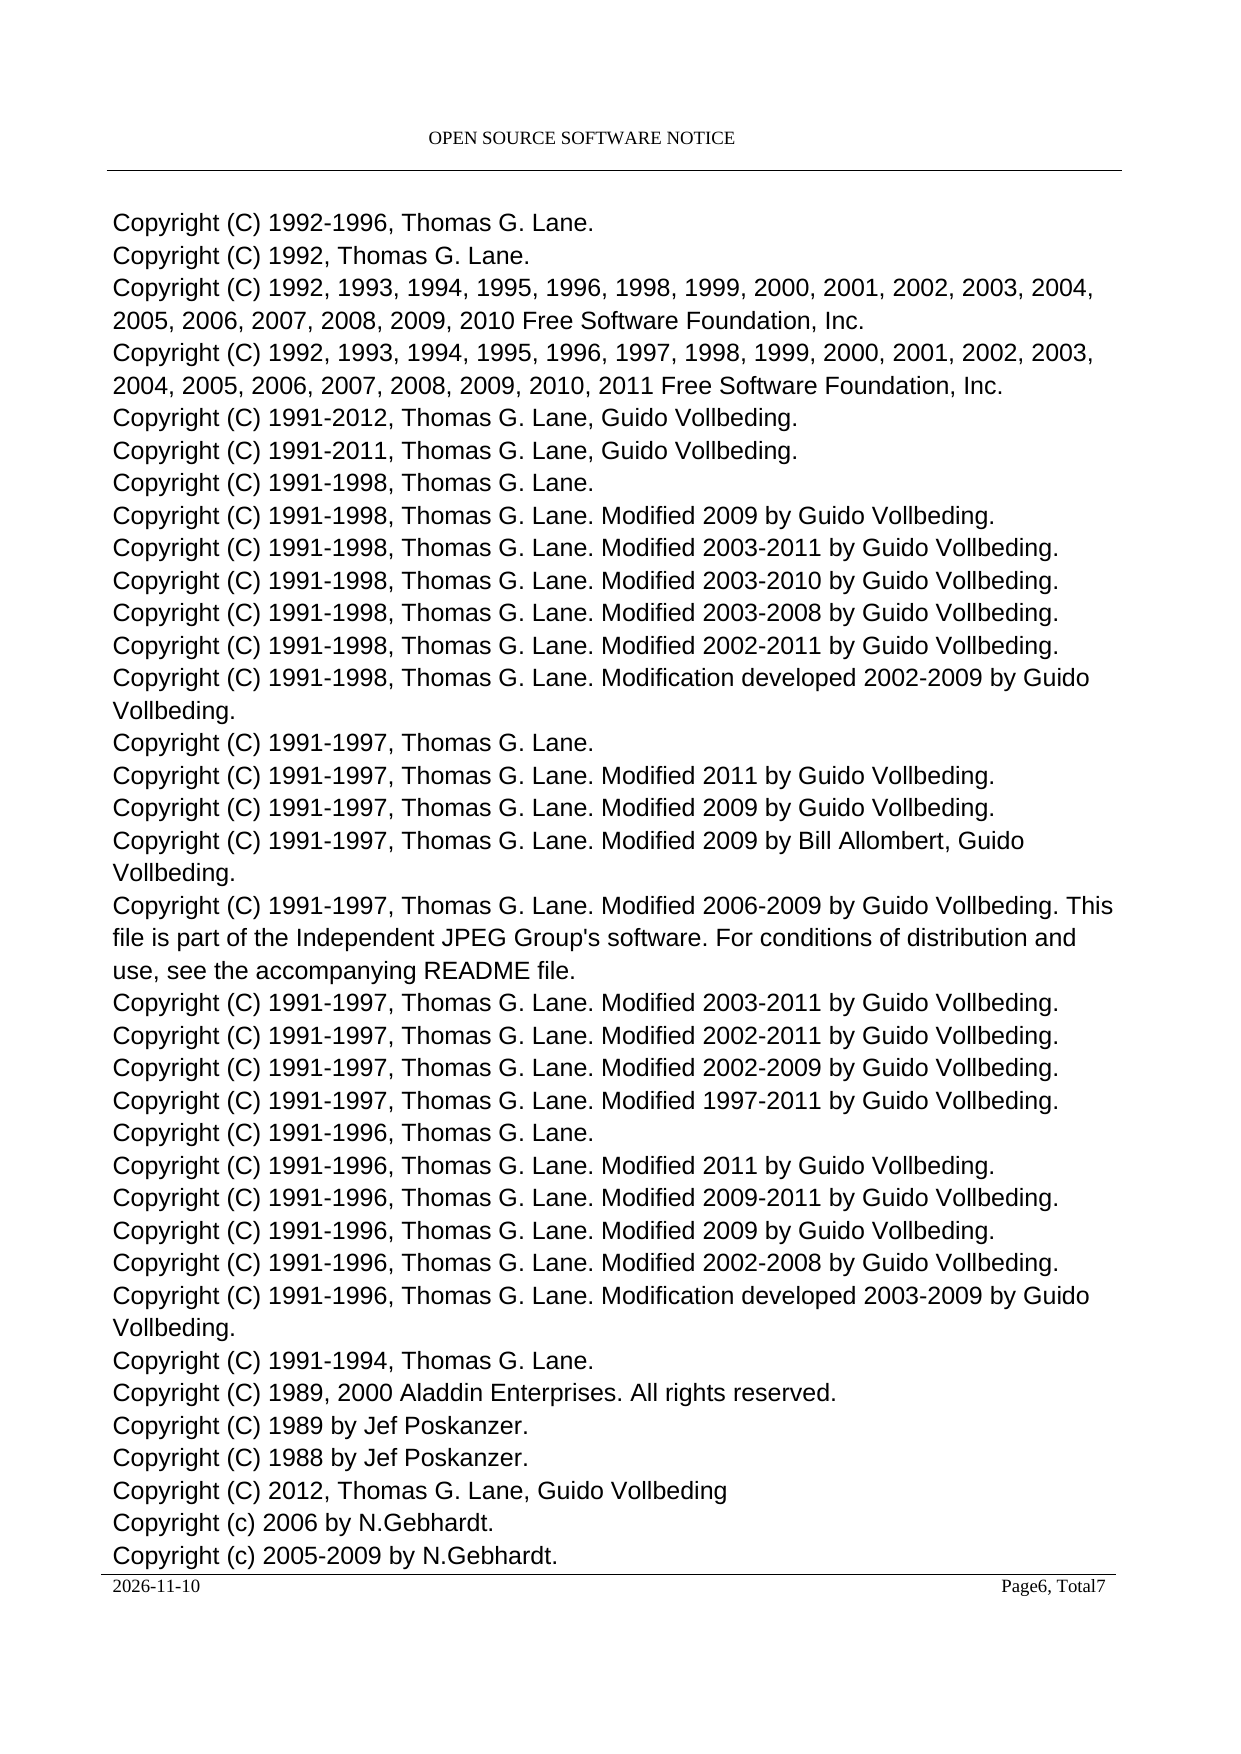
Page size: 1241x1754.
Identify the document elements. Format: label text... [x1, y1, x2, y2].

text Copyright (C) 1991-1997, Thomas G. Lane. Modified 2002-2011 by Guido Vollbeding. [112, 1019, 1128, 1051]
text Copyright (C) 1989 by Jef Poskanzer. [112, 1409, 1128, 1441]
text Copyright (C) 1992, 1993, 1994, 1995, 1996, 1997, 1998, 1999, 2000, 2001, 2002, 2003, 2004, 2005, 2006, 2007, 2008, 2009, 2010, 2011 Free Software Foundation, Inc. [112, 336, 1128, 401]
text Copyright (C) 2012, Thomas G. Lane, Guido Vollbeding [112, 1474, 1128, 1506]
text Copyright (C) 1991-1997, Thomas G. Lane. Modified 2011 by Guido Vollbeding. [112, 759, 1128, 791]
text Copyright (C) 1992, 1993, 1994, 1995, 1996, 1998, 1999, 2000, 2001, 2002, 2003, 2004, 2005, 2006, 2007, 2008, 2009, 2010 Free Software Foundation, Inc. [112, 271, 1128, 336]
text Copyright (C) 1991-2012, Thomas G. Lane, Guido Vollbeding. [112, 401, 1128, 434]
text Copyright (C) 1991-2011, Thomas G. Lane, Guido Vollbeding. [112, 434, 1128, 466]
text Copyright (C) 1991-1996, Thomas G. Lane. Modified 2011 by Guido Vollbeding. [112, 1149, 1128, 1181]
text Copyright (C) 1991-1996, Thomas G. Lane. [112, 1116, 1128, 1149]
text Copyright (C) 1991-1997, Thomas G. Lane. Modified 1997-2011 by Guido Vollbeding. [112, 1084, 1128, 1116]
text Copyright (C) 1991-1997, Thomas G. Lane. Modified 2006-2009 by Guido Vollbeding. This file is part of the Independent JPEG Group's software. For conditions of distribution and use, see the accompanying README file. [112, 889, 1128, 986]
text Copyright (C) 1989, 2000 Aladdin Enterprises. All rights reserved. [112, 1376, 1128, 1409]
text Copyright (C) 1991-1994, Thomas G. Lane. [112, 1344, 1128, 1376]
text Copyright (C) 1991-1996, Thomas G. Lane. Modified 2009 by Guido Vollbeding. [112, 1214, 1128, 1246]
text Copyright (C) 1991-1996, Thomas G. Lane. Modified 2002-2008 by Guido Vollbeding. [112, 1246, 1128, 1279]
text Copyright (C) 1991-1997, Thomas G. Lane. [112, 726, 1128, 759]
text Copyright (C) 1991-1998, Thomas G. Lane. [112, 466, 1128, 499]
text Copyright (c) 2005-2009 by N.Gebhardt. [112, 1539, 1128, 1571]
text Copyright (C) 1991-1998, Thomas G. Lane. Modification developed 2002-2009 by Guido Vollbeding. [112, 661, 1128, 726]
text Copyright (C) 1991-1997, Thomas G. Lane. Modified 2002-2009 by Guido Vollbeding. [112, 1051, 1128, 1084]
text Copyright (C) 1991-1998, Thomas G. Lane. Modified 2003-2008 by Guido Vollbeding. [112, 596, 1128, 629]
text Copyright (C) 1988 by Jef Poskanzer. [112, 1441, 1128, 1474]
text Copyright (c) 2006 by N.Gebhardt. [112, 1506, 1128, 1539]
text Copyright (C) 1991-1997, Thomas G. Lane. Modified 2003-2011 by Guido Vollbeding. [112, 986, 1128, 1019]
text Copyright (C) 1991-1998, Thomas G. Lane. Modified 2002-2011 by Guido Vollbeding. [112, 629, 1128, 661]
text Copyright (C) 1992-1996, Thomas G. Lane. [112, 206, 1128, 239]
text Copyright (C) 1992, Thomas G. Lane. [112, 239, 1128, 271]
text Copyright (C) 1991-1998, Thomas G. Lane. Modified 2003-2010 by Guido Vollbeding. [112, 564, 1128, 596]
text Copyright (C) 1991-1998, Thomas G. Lane. Modified 2003-2011 by Guido Vollbeding. [112, 531, 1128, 564]
text Copyright (C) 1991-1996, Thomas G. Lane. Modification developed 2003-2009 by Guido Vollbeding. [112, 1279, 1128, 1344]
text Copyright (C) 1991-1997, Thomas G. Lane. Modified 2009 by Guido Vollbeding. [112, 791, 1128, 824]
text Copyright (C) 1991-1997, Thomas G. Lane. Modified 2009 by Bill Allombert, Guido Vollbeding. [112, 824, 1128, 889]
text Copyright (C) 1991-1996, Thomas G. Lane. Modified 2009-2011 by Guido Vollbeding. [112, 1181, 1128, 1214]
text Copyright (C) 1991-1998, Thomas G. Lane. Modified 2009 by Guido Vollbeding. [112, 499, 1128, 531]
